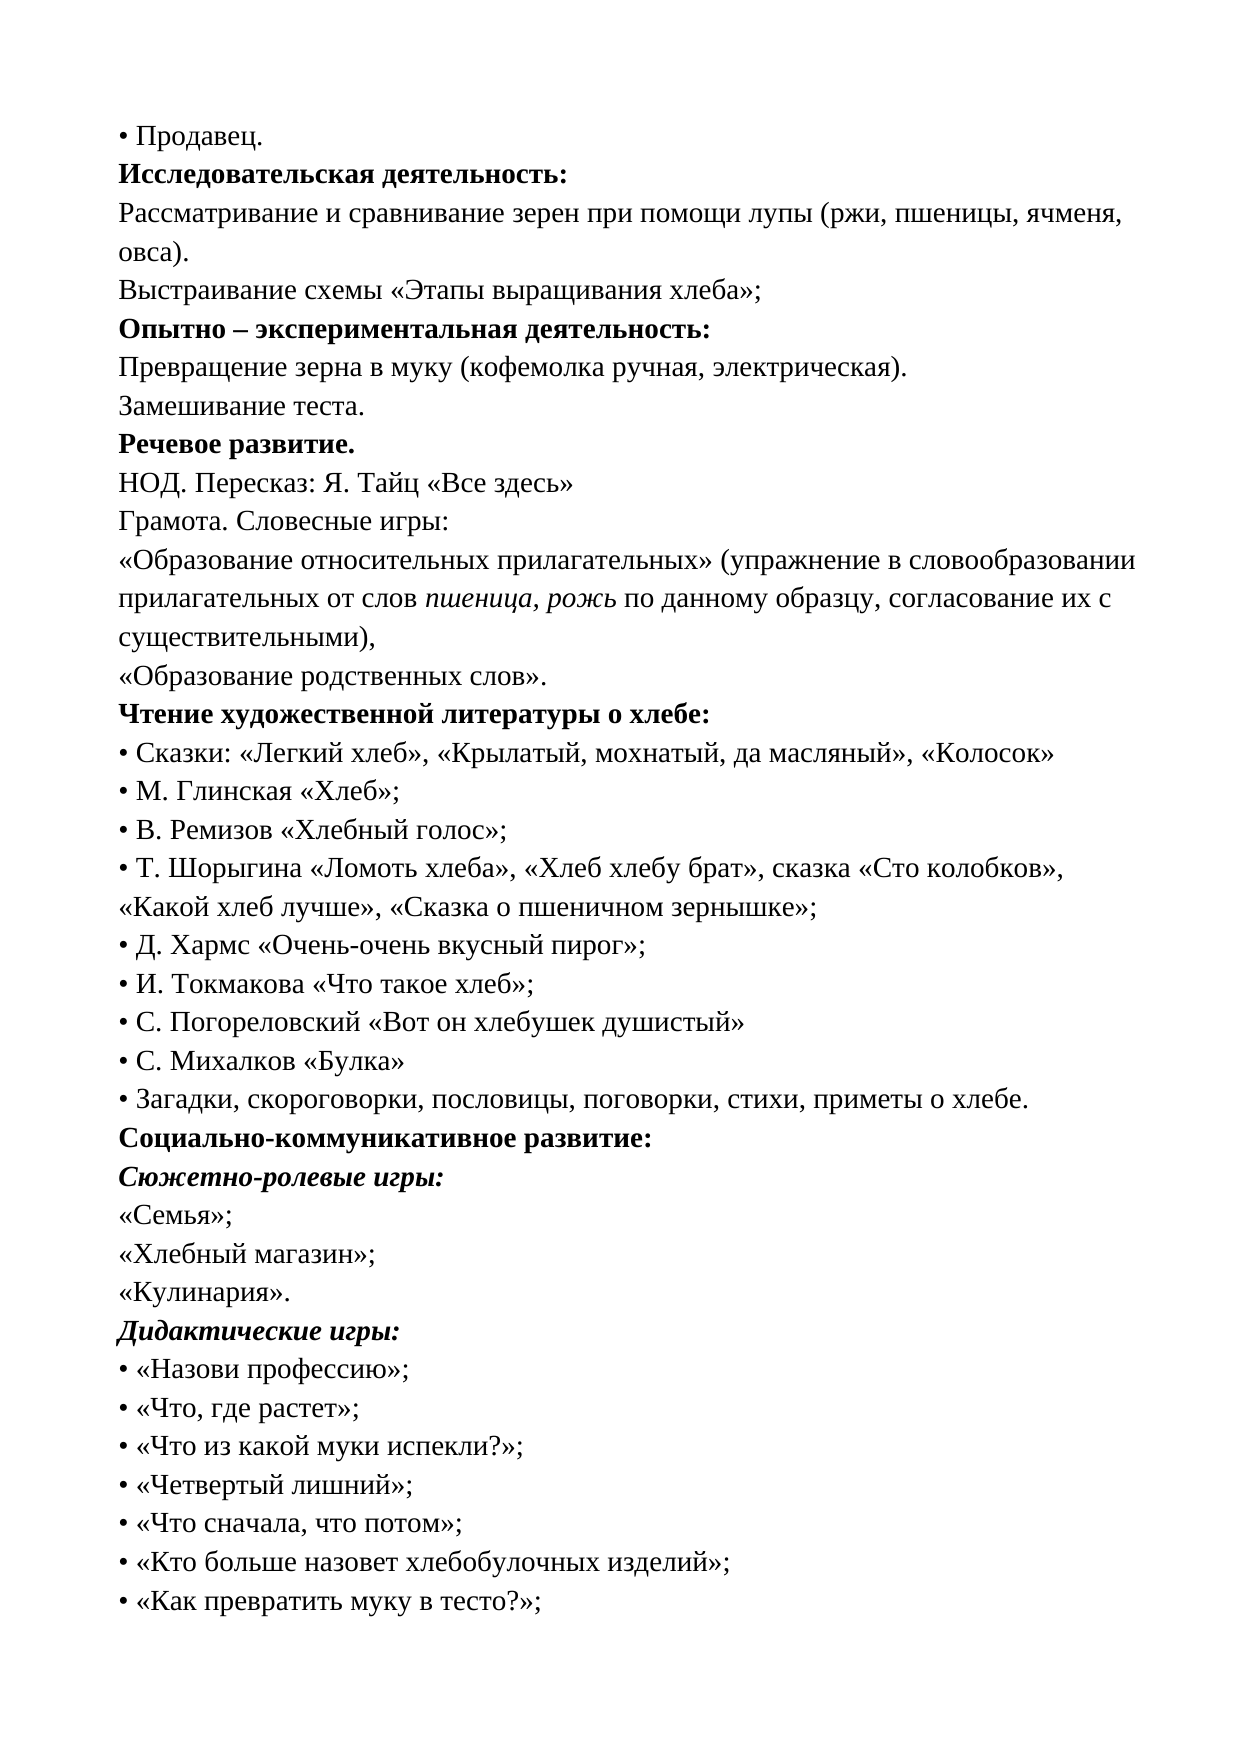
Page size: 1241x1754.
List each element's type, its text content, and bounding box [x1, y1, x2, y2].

text Сюжетно-ролевые игры: [118, 1159, 1152, 1192]
text • И. Токмакова «Что такое хлеб»; [118, 966, 1152, 999]
text Превращение зерна в муку (кофемолка ручная, электрическая). [118, 349, 1152, 383]
text • «Как превратить муку в тесто?»; [118, 1583, 1152, 1616]
text «Кулинария». [118, 1274, 1152, 1308]
text «Хлебный магазин»; [118, 1236, 1152, 1269]
text • С. Михалков «Булка» [118, 1043, 1152, 1077]
text Чтение художественной литературы о хлебе: [118, 696, 1152, 730]
text • М. Глинская «Хлеб»; [118, 773, 1152, 807]
text • «Четвертый лишний»; [118, 1467, 1152, 1501]
text • Д. Хармс «Очень-очень вкусный пирог»; [118, 927, 1152, 961]
text Речевое развитие. [118, 426, 1152, 460]
text «Семья»; [118, 1197, 1152, 1231]
text Грамота. Словесные игры: [118, 503, 1152, 537]
text «Образование относительных прилагательных» (упражнение в словообразовании прилагательных от слов пшеница, рожь по данному образцу, согласование их с существительными), [118, 542, 1152, 653]
text • Загадки, скороговорки, пословицы, поговорки, стихи, приметы о хлебе. [118, 1082, 1152, 1115]
text • Т. Шорыгина «Ломоть хлеба», «Хлеб хлебу брат», сказка «Сто колобков», «Какой хлеб лучше», «Сказка о пшеничном зернышке»; [118, 850, 1152, 922]
text НОД. Пересказ: Я. Тайц «Все здесь» [118, 465, 1152, 498]
text • «Что сначала, что потом»; [118, 1506, 1152, 1539]
text Дидактические игры: [118, 1313, 1152, 1346]
text • «Что, где растет»; [118, 1390, 1152, 1423]
text Исследовательская деятельность: [118, 157, 1152, 190]
text Социально-коммуникативное развитие: [118, 1120, 1152, 1154]
text • С. Погореловский «Вот он хлебушек душистый» [118, 1004, 1152, 1038]
text • «Что из какой муки испекли?»; [118, 1428, 1152, 1462]
text Замешивание теста. [118, 388, 1152, 421]
text Опытно – экспериментальная деятельность: [118, 311, 1152, 344]
text • «Назови профессию»; [118, 1351, 1152, 1385]
text • «Кто больше назовет хлебобулочных изделий»; [118, 1544, 1152, 1578]
text • В. Ремизов «Хлебный голос»; [118, 812, 1152, 845]
text Выстраивание схемы «Этапы выращивания хлеба»; [118, 272, 1152, 306]
text Рассматривание и сравнивание зерен при помощи лупы (ржи, пшеницы, ячменя, овса). [118, 195, 1152, 267]
text «Образование родственных слов». [118, 658, 1152, 691]
text • Сказки: «Легкий хлеб», «Крылатый, мохнатый, да масляный», «Колосок» [118, 735, 1152, 768]
text • Продавец. [118, 118, 1152, 152]
